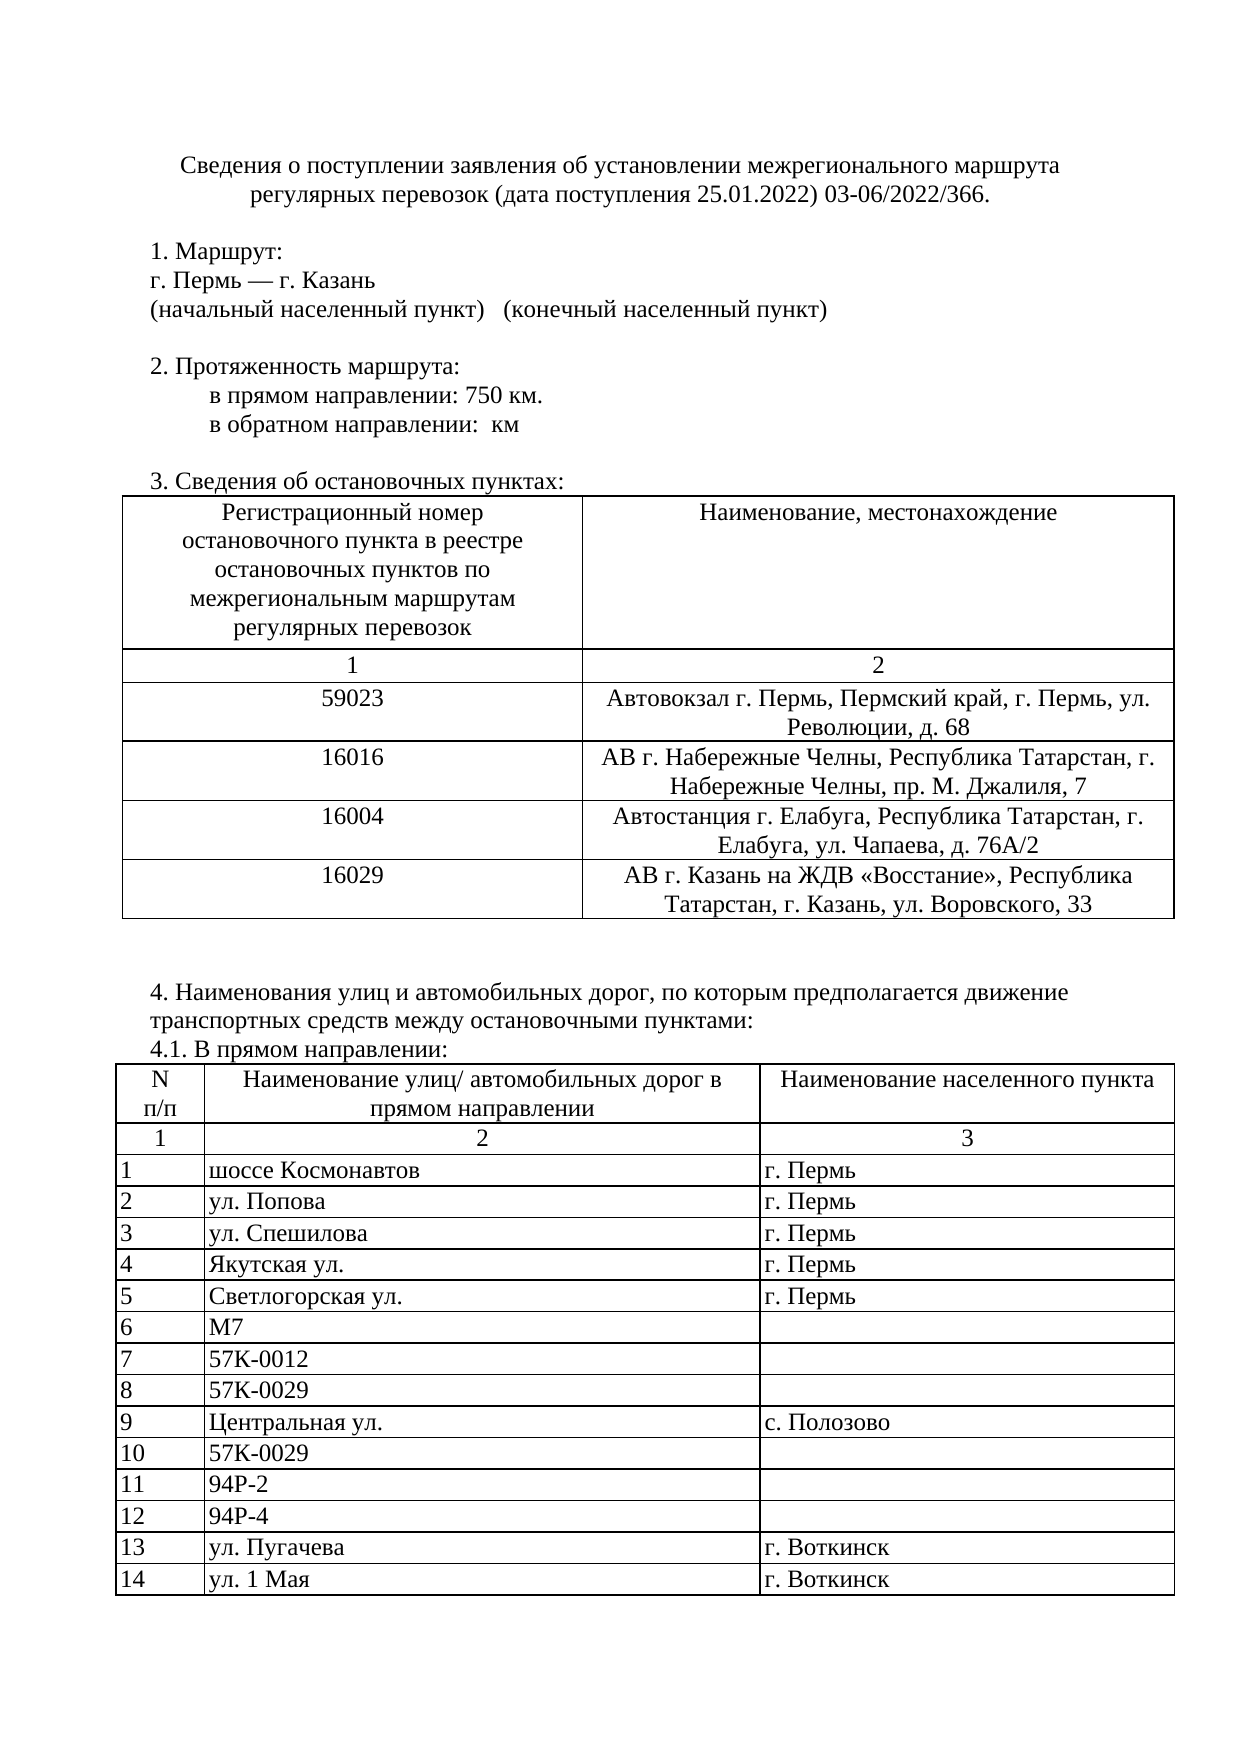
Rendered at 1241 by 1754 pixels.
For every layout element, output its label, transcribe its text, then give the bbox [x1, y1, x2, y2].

table_cell 14 [117, 1564, 204, 1594]
table_cell Автовокзал г. Пермь, Пермский край, г. Пермь, ул. Революции, д. 68 [583, 683, 1173, 740]
table_cell 10 [117, 1438, 204, 1468]
text 4.1. В прямом направлении: [150, 1034, 1090, 1063]
table_cell 2 [117, 1187, 204, 1216]
table_cell г. Воткинск [761, 1533, 1174, 1562]
table_cell 57К-0012 [205, 1344, 759, 1374]
table_cell 57К-0029 [205, 1375, 759, 1405]
table_cell Автостанция г. Елабуга, Республика Татарстан, г. Елабуга, ул. Чапаева, д. 76А/2 [583, 801, 1173, 858]
table_cell ул. Пугачева [205, 1533, 759, 1562]
table_cell АВ г. Набережные Челны, Республика Татарстан, г. Набережные Челны, пр. М. Джалиля, 7 [583, 742, 1173, 799]
table_cell 11 [117, 1470, 204, 1499]
table_cell АВ г. Казань на ЖДВ «Восстание», Республика Татарстан, г. Казань, ул. Воровского, 33 [583, 860, 1173, 918]
table_header Наименование, местонахождение [583, 497, 1173, 648]
table_cell М7 [205, 1312, 759, 1342]
table_cell 1 [123, 650, 582, 681]
table_cell 6 [117, 1312, 204, 1342]
table_cell ул. 1 Мая [205, 1564, 759, 1594]
text Сведения о поступлении заявления об установлении межрегионального маршрута регулярных перевозок (дата поступления 25.01.2022) 03-06/2022/366. [150, 150, 1090, 207]
table_cell 94Р-2 [205, 1470, 759, 1499]
table_cell Центральная ул. [205, 1407, 759, 1437]
table_cell г. Пермь [761, 1187, 1174, 1216]
table_cell [761, 1312, 1174, 1342]
table_cell Светлогорская ул. [205, 1281, 759, 1311]
table_cell [761, 1344, 1174, 1374]
table_cell шоссе Космонавтов [205, 1155, 759, 1185]
text (начальный населенный пункт) (конечный населенный пункт) [150, 294, 1090, 322]
table_cell [761, 1438, 1174, 1468]
table_cell 9 [117, 1407, 204, 1437]
table_cell 12 [117, 1501, 204, 1531]
table_cell 16004 [123, 801, 582, 858]
table_cell 16029 [123, 860, 582, 918]
table_cell г. Пермь [761, 1281, 1174, 1311]
table_cell г. Пермь [761, 1250, 1174, 1279]
table_header Наименование населенного пункта [761, 1065, 1174, 1122]
table_cell 94Р-4 [205, 1501, 759, 1531]
table_cell [761, 1470, 1174, 1499]
table_cell 5 [117, 1281, 204, 1311]
table_cell Якутская ул. [205, 1250, 759, 1279]
table_cell 8 [117, 1375, 204, 1405]
text 1. Маршрут: [150, 236, 1090, 265]
text 2. Протяженность маршрута: [150, 351, 1090, 380]
table_header N п/п [117, 1065, 204, 1122]
table_cell 1 [117, 1155, 204, 1185]
text в прямом направлении: 750 км. [150, 380, 1090, 409]
table_header Наименование улиц/ автомобильных дорог в прямом направлении [205, 1065, 759, 1122]
table_cell 3 [117, 1218, 204, 1248]
table_cell 13 [117, 1533, 204, 1562]
table_cell ул. Попова [205, 1187, 759, 1216]
text 4. Наименования улиц и автомобильных дорог, по которым предполагается движение транспортных средств между остановочными пунктами: [150, 977, 1090, 1034]
text г. Пермь — г. Казань [150, 265, 1090, 294]
text 3. Сведения об остановочных пунктах: [150, 466, 1090, 495]
table_cell 3 [761, 1124, 1174, 1153]
table_cell 1 [117, 1124, 204, 1153]
table_cell 2 [583, 650, 1173, 681]
table_cell 7 [117, 1344, 204, 1374]
table_cell ул. Спешилова [205, 1218, 759, 1248]
table_cell 16016 [123, 742, 582, 799]
table_cell г. Пермь [761, 1218, 1174, 1248]
table_cell 2 [205, 1124, 759, 1153]
table_cell 4 [117, 1250, 204, 1279]
text в обратном направлении: км [150, 409, 1090, 437]
table_cell с. Полозово [761, 1407, 1174, 1437]
table_cell г. Воткинск [761, 1564, 1174, 1594]
table_cell г. Пермь [761, 1155, 1174, 1185]
table_cell [761, 1501, 1174, 1531]
table_cell [761, 1375, 1174, 1405]
table_header Регистрационный номер остановочного пункта в реестре остановочных пунктов по межрегиональным маршрутам регулярных перевозок [123, 497, 582, 648]
table_cell 57К-0029 [205, 1438, 759, 1468]
table_cell 59023 [123, 683, 582, 740]
